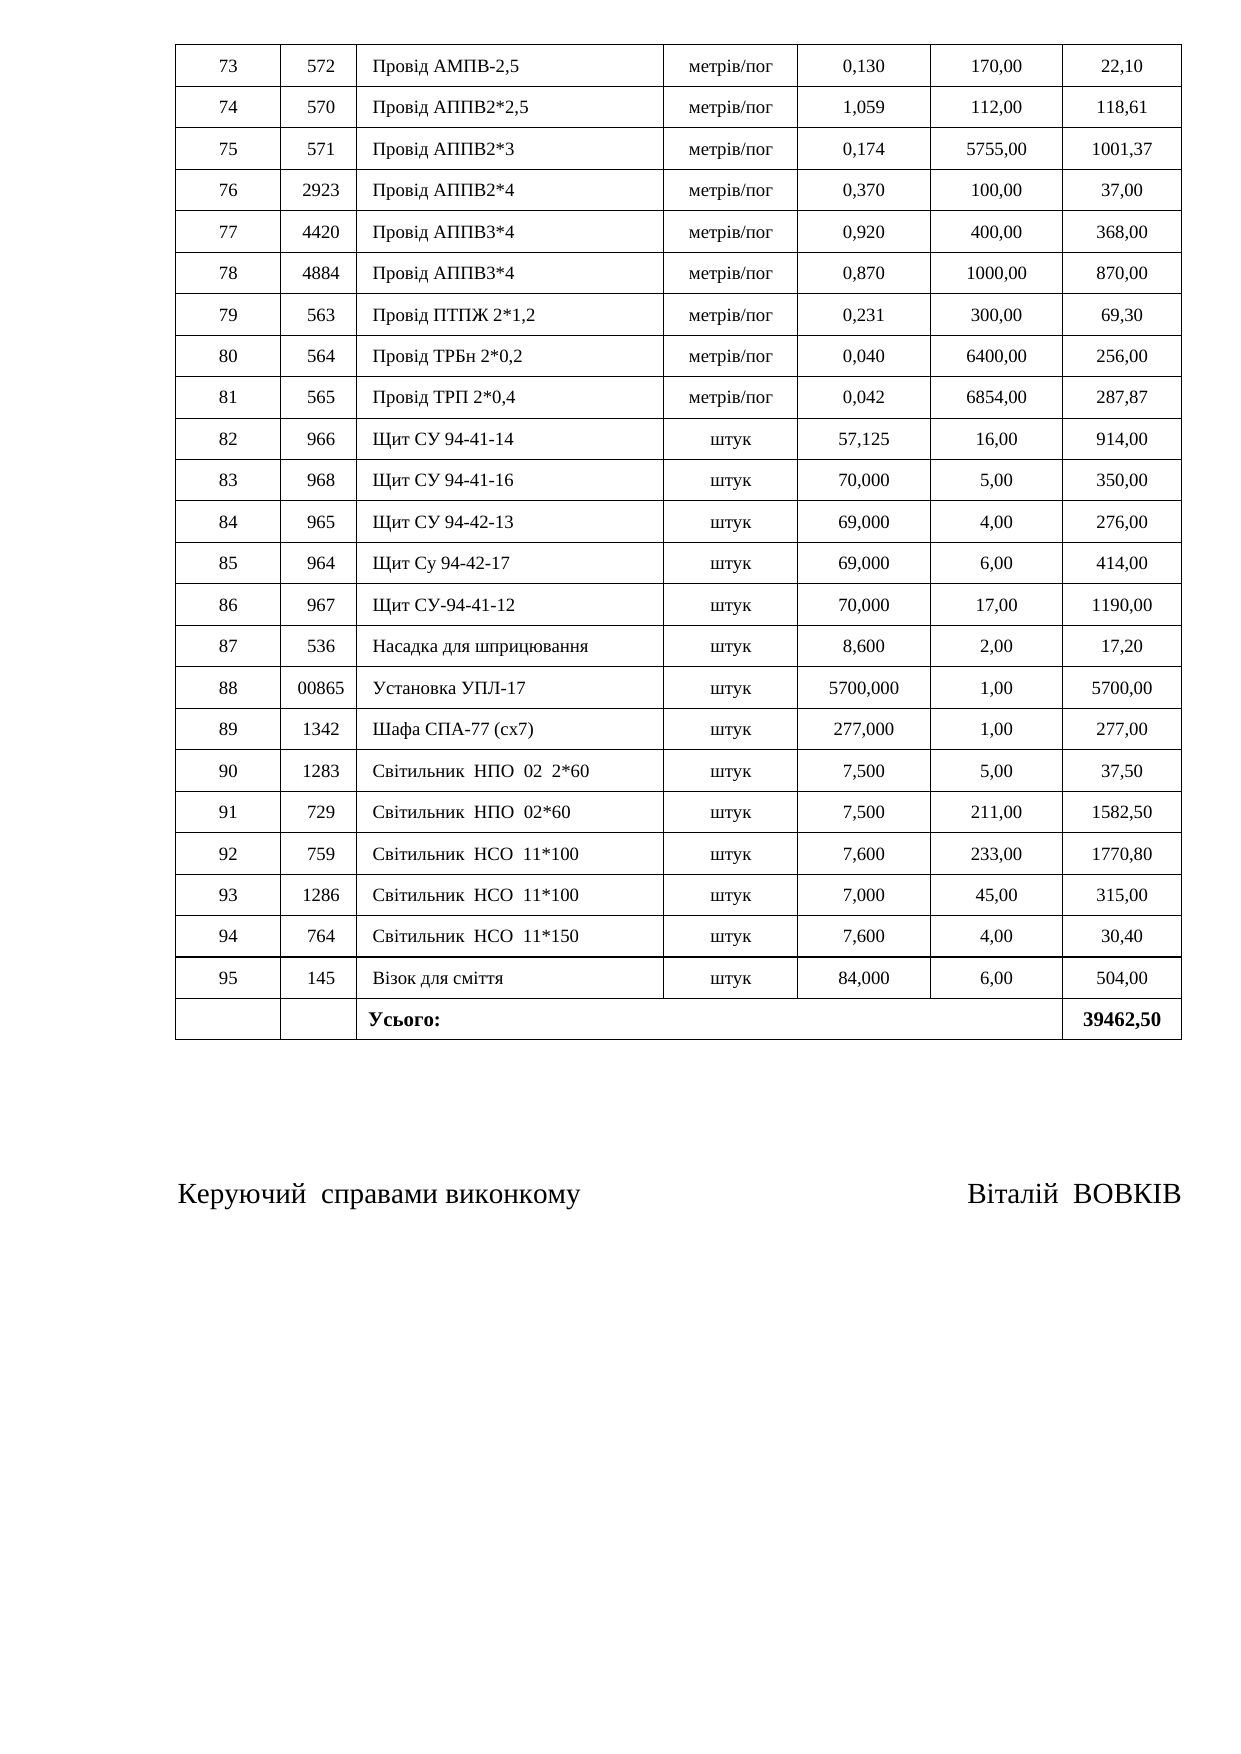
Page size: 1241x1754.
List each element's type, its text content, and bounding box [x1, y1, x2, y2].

table_cell 89 [176, 709, 280, 749]
table_cell 16,00 [931, 419, 1062, 459]
table_cell штук [664, 626, 797, 666]
table_cell метрів/пог [664, 336, 797, 376]
table_cell 5,00 [931, 750, 1062, 791]
table_cell 81 [176, 377, 280, 417]
table_cell 85 [176, 543, 280, 583]
table_cell 37,50 [1063, 750, 1181, 791]
table_cell 22,10 [1063, 45, 1181, 86]
table_cell метрів/пог [664, 377, 797, 417]
table_cell 968 [281, 460, 356, 500]
table_cell [281, 1040, 357, 1071]
table_cell 572 [281, 45, 356, 86]
table_cell 966 [281, 419, 356, 459]
table_cell 0,920 [798, 211, 930, 252]
table_cell 69,30 [1063, 294, 1181, 334]
table_cell 69,000 [798, 501, 930, 542]
table_cell 504,00 [1063, 958, 1181, 998]
table_cell 1342 [281, 709, 356, 749]
table_cell Провід АППВ2*4 [357, 170, 663, 210]
table_cell Провід АППВ2*2,5 [357, 87, 663, 127]
table_cell Шафа СПА-77 (сх7) [357, 709, 663, 749]
table_cell 75 [176, 128, 280, 169]
table_cell 256,00 [1063, 336, 1181, 376]
table_cell Провід ТРБн 2*0,2 [357, 336, 663, 376]
table_cell Щит СУ 94-41-16 [357, 460, 663, 500]
table_cell 00865 [281, 667, 356, 708]
table_cell штук [664, 750, 797, 791]
table_cell 8,600 [798, 626, 930, 666]
table_cell штук [664, 916, 797, 956]
table_cell 92 [176, 833, 280, 873]
text Керуючий справами виконкому Віталій ВОВКІВ [177, 1176, 1183, 1209]
table_cell [664, 1040, 812, 1071]
table_cell Провід АППВ3*4 [357, 253, 663, 293]
table_cell 1001,37 [1063, 128, 1181, 169]
table_cell Провід АМПВ-2,5 [357, 45, 663, 86]
table_cell 69,000 [798, 543, 930, 583]
table_cell 100,00 [931, 170, 1062, 210]
table_cell 1582,50 [1063, 792, 1181, 832]
table_cell [930, 1040, 1063, 1071]
table_cell 1,00 [931, 709, 1062, 749]
table_cell штук [664, 792, 797, 832]
table_cell [861, 1040, 930, 1071]
table_cell [1063, 1040, 1181, 1071]
table_cell Щит Су 94-42-17 [357, 543, 663, 583]
table_cell штук [664, 501, 797, 542]
table_cell [357, 1040, 664, 1071]
table_cell 1,00 [931, 667, 1062, 708]
table_cell 70,000 [798, 460, 930, 500]
table_cell 233,00 [931, 833, 1062, 873]
table_cell 4,00 [931, 916, 1062, 956]
table_cell [812, 1040, 861, 1071]
table_cell метрів/пог [664, 253, 797, 293]
table_cell 300,00 [931, 294, 1062, 334]
table_cell метрів/пог [664, 45, 797, 86]
table_cell 0,040 [798, 336, 930, 376]
table_cell 112,00 [931, 87, 1062, 127]
table_cell 0,870 [798, 253, 930, 293]
table_cell 565 [281, 377, 356, 417]
table_cell 4884 [281, 253, 356, 293]
table_cell 95 [176, 958, 280, 998]
table_cell 37,00 [1063, 170, 1181, 210]
table_cell штук [664, 667, 797, 708]
table_cell 0,231 [798, 294, 930, 334]
table_cell [176, 1040, 281, 1071]
table_cell 4420 [281, 211, 356, 252]
table_cell штук [664, 833, 797, 873]
table_cell 170,00 [931, 45, 1062, 86]
table_cell 571 [281, 128, 356, 169]
table_cell 277,00 [1063, 709, 1181, 749]
table_cell 276,00 [1063, 501, 1181, 542]
table_cell 83 [176, 460, 280, 500]
table_cell 211,00 [931, 792, 1062, 832]
table_cell 0,042 [798, 377, 930, 417]
table_cell штук [664, 584, 797, 625]
table_cell 6854,00 [931, 377, 1062, 417]
table_cell 84 [176, 501, 280, 542]
table_cell Світильник НСО 11*100 [357, 833, 663, 873]
table_cell 78 [176, 253, 280, 293]
table_cell 74 [176, 87, 280, 127]
table_cell 7,000 [798, 875, 930, 915]
table_cell 287,87 [1063, 377, 1181, 417]
table_cell метрів/пог [664, 87, 797, 127]
table_cell 7,600 [798, 833, 930, 873]
table_cell 4,00 [931, 501, 1062, 542]
table_cell метрів/пог [664, 170, 797, 210]
table_cell 94 [176, 916, 280, 956]
table_cell метрів/пог [664, 211, 797, 252]
table_cell Провід ПТПЖ 2*1,2 [357, 294, 663, 334]
table_cell 5700,000 [798, 667, 930, 708]
table_cell 570 [281, 87, 356, 127]
table_cell Усього: [357, 999, 1062, 1039]
table_cell 759 [281, 833, 356, 873]
table_cell 563 [281, 294, 356, 334]
table_cell Світильник НПО 02*60 [357, 792, 663, 832]
table_cell 5700,00 [1063, 667, 1181, 708]
table_cell 2,00 [931, 626, 1062, 666]
table_cell 1770,80 [1063, 833, 1181, 873]
table_cell 5755,00 [931, 128, 1062, 169]
table_cell 73 [176, 45, 280, 86]
table_cell Візок для сміття [357, 958, 663, 998]
table_cell 7,500 [798, 792, 930, 832]
table_cell Насадка для шприцювання [357, 626, 663, 666]
table_cell 400,00 [931, 211, 1062, 252]
table_cell 17,00 [931, 584, 1062, 625]
table_cell 91 [176, 792, 280, 832]
table_cell Світильник НСО 11*100 [357, 875, 663, 915]
table_cell 964 [281, 543, 356, 583]
table_cell 1000,00 [931, 253, 1062, 293]
table_cell штук [664, 958, 797, 998]
table_cell штук [664, 543, 797, 583]
table_cell 17,20 [1063, 626, 1181, 666]
table_cell 30,40 [1063, 916, 1181, 956]
table_cell 536 [281, 626, 356, 666]
table_cell 90 [176, 750, 280, 791]
table_cell 1,059 [798, 87, 930, 127]
table_cell 914,00 [1063, 419, 1181, 459]
table_cell 93 [176, 875, 280, 915]
table_cell 57,125 [798, 419, 930, 459]
table_cell Щит СУ 94-42-13 [357, 501, 663, 542]
table_cell Провід ТРП 2*0,4 [357, 377, 663, 417]
table_cell 0,130 [798, 45, 930, 86]
table_cell 45,00 [931, 875, 1062, 915]
table_cell 5,00 [931, 460, 1062, 500]
table_cell Провід АППВ2*3 [357, 128, 663, 169]
table_cell 368,00 [1063, 211, 1181, 252]
table_cell 84,000 [798, 958, 930, 998]
table_cell 39462,50 [1063, 999, 1181, 1039]
table_cell 87 [176, 626, 280, 666]
table_cell 76 [176, 170, 280, 210]
table_cell 967 [281, 584, 356, 625]
table_cell штук [664, 419, 797, 459]
table_cell 80 [176, 336, 280, 376]
table_cell 965 [281, 501, 356, 542]
table_cell метрів/пог [664, 128, 797, 169]
table_cell штук [664, 875, 797, 915]
table_cell 0,370 [798, 170, 930, 210]
table_cell 414,00 [1063, 543, 1181, 583]
table_cell [281, 999, 356, 1039]
table_cell 70,000 [798, 584, 930, 625]
table_cell 6,00 [931, 543, 1062, 583]
table_cell 88 [176, 667, 280, 708]
table_cell 870,00 [1063, 253, 1181, 293]
table_cell 7,500 [798, 750, 930, 791]
table_cell 82 [176, 419, 280, 459]
table_cell 7,600 [798, 916, 930, 956]
table_cell 118,61 [1063, 87, 1181, 127]
table_cell Світильник НСО 11*150 [357, 916, 663, 956]
table_cell Установка УПЛ-17 [357, 667, 663, 708]
table_cell Світильник НПО 02 2*60 [357, 750, 663, 791]
table_cell 6400,00 [931, 336, 1062, 376]
table_cell 729 [281, 792, 356, 832]
table_cell Щит СУ-94-41-12 [357, 584, 663, 625]
table_cell 6,00 [931, 958, 1062, 998]
table_cell штук [664, 460, 797, 500]
table_cell штук [664, 709, 797, 749]
table_cell [176, 999, 280, 1039]
table_cell 1283 [281, 750, 356, 791]
table_cell 86 [176, 584, 280, 625]
table_cell 564 [281, 336, 356, 376]
table_cell Щит СУ 94-41-14 [357, 419, 663, 459]
table_cell 315,00 [1063, 875, 1181, 915]
table_cell 764 [281, 916, 356, 956]
table_cell Провід АППВ3*4 [357, 211, 663, 252]
table_cell 1286 [281, 875, 356, 915]
table_cell 350,00 [1063, 460, 1181, 500]
table_cell 79 [176, 294, 280, 334]
table_cell 0,174 [798, 128, 930, 169]
table_cell 77 [176, 211, 280, 252]
table_cell 277,000 [798, 709, 930, 749]
table_cell 2923 [281, 170, 356, 210]
table_cell 145 [281, 958, 356, 998]
table_cell 1190,00 [1063, 584, 1181, 625]
table_cell метрів/пог [664, 294, 797, 334]
